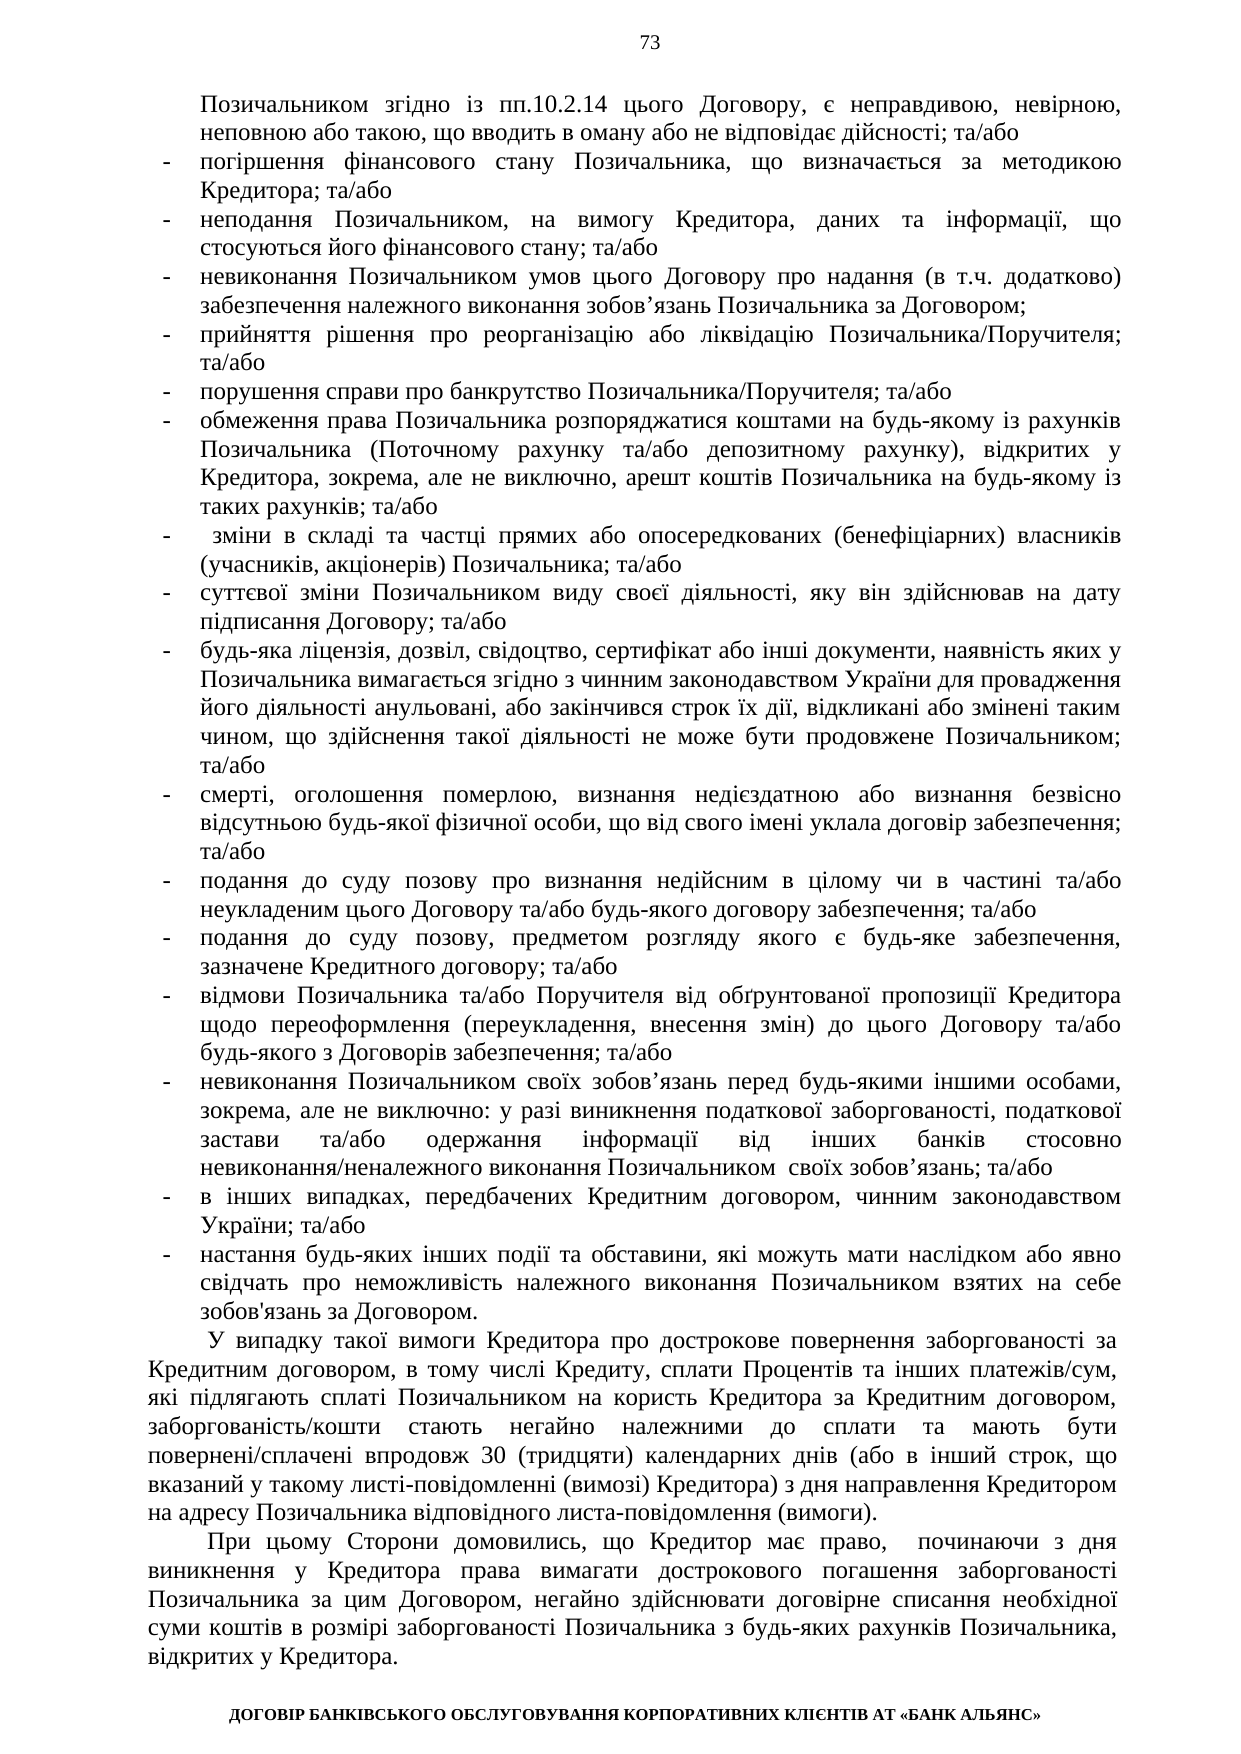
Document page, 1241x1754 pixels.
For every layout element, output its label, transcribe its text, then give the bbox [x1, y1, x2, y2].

text У випадку такої вимоги Кредитора про дострокове повернення заборгованості за Кредитним договором, в тому числі Кредиту, сплати Процентів та інших платежів/сум, які підлягають сплаті Позичальником на користь Кредитора за Кредитним договором, заборгованість/кошти стають негайно належними до сплати та мають бути повернені/сплачені впродовж 30 (тридцяти) календарних днів (або в інший строк, що вказаний у такому листі-повідомленні (вимозі) Кредитора) з дня направлення Кредитором на адресу Позичальника відповідного листа-повідомлення (вимоги). [148, 1325, 1118, 1526]
list обмеження права Позичальника розпоряджатися коштами на будь-якому із рахунків Позичальника (Поточному рахунку та/або депозитному рахунку), відкритих у Кредитора, зокрема, але не виключно, арешт коштів Позичальника на будь-якому із таких рахунків; та/або [162, 405, 1122, 520]
list настання будь-яких інших події та обставини, які можуть мати наслідком або явно свідчать про неможливість належного виконання Позичальником взятих на себе зобов'язань за Договором. [162, 1239, 1122, 1325]
list зміни в складі та частці прямих або опосередкованих (бенефіціарних) власників (учасників, акціонерів) Позичальника; та/або [162, 520, 1122, 577]
list подання до суду позову про визнання недійсним в цілому чи в частині та/або неукладеним цього Договору та/або будь-якого договору забезпечення; та/або [162, 865, 1122, 922]
list суттєвої зміни Позичальником виду своєї діяльності, яку він здійснював на дату підписання Договору; та/або [162, 577, 1122, 635]
list невиконання Позичальником умов цього Договору про надання (в т.ч. додатково) забезпечення належного виконання зобов’язань Позичальника за Договором; [162, 261, 1122, 319]
text При цьому Сторони домовились, що Кредитор має право, починаючи з дня виникнення у Кредитора права вимагати дострокового погашення заборгованості Позичальника за цим Договором, негайно здійснювати договірне списання необхідної суми коштів в розмірі заборгованості Позичальника з будь-яких рахунків Позичальника, відкритих у Кредитора. [148, 1526, 1118, 1670]
list прийняття рішення про реорганізацію або ліквідацію Позичальника/Поручителя; та/або [162, 319, 1122, 376]
list порушення справи про банкрутство Позичальника/Поручителя; та/або [162, 376, 1122, 405]
list в інших випадках, передбачених Кредитним договором, чинним законодавством України; та/або [162, 1181, 1122, 1239]
list невиконання Позичальником своїх зобов’язань перед будь-якими іншими особами, зокрема, але не виключно: у разі виникнення податкової заборгованості, податкової застави та/або одержання інформації від інших банків стосовно невиконання/неналежного виконання Позичальником своїх зобов’язань; та/або [162, 1066, 1122, 1181]
list подання до суду позову, предметом розгляду якого є будь-яке забезпечення, зазначене Кредитного договору; та/або [162, 922, 1122, 980]
list погіршення фінансового стану Позичальника, що визначається за методикою Кредитора; та/або [162, 146, 1122, 204]
list відмови Позичальника та/або Поручителя від обґрунтованої пропозиції Кредитора щодо переоформлення (переукладення, внесення змін) до цього Договору та/або будь-якого з Договорів забезпечення; та/або [162, 980, 1122, 1066]
list неподання Позичальником, на вимогу Кредитора, даних та інформації, що стосуються його фінансового стану; та/або [162, 204, 1122, 261]
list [162, 89, 1122, 146]
list смерті, оголошення померлою, визнання недієздатною або визнання безвісно відсутньою будь-якої фізичної особи, що від свого імені уклала договір забезпечення; та/або [162, 779, 1122, 865]
list будь-яка ліцензія, дозвіл, свідоцтво, сертифікат або інші документи, наявність яких у Позичальника вимагається згідно з чинним законодавством України для провадження його діяльності анульовані, або закінчився строк їх дії, відкликані або змінені таким чином, що здійснення такої діяльності не може бути продовжене Позичальником; та/або [162, 635, 1122, 779]
